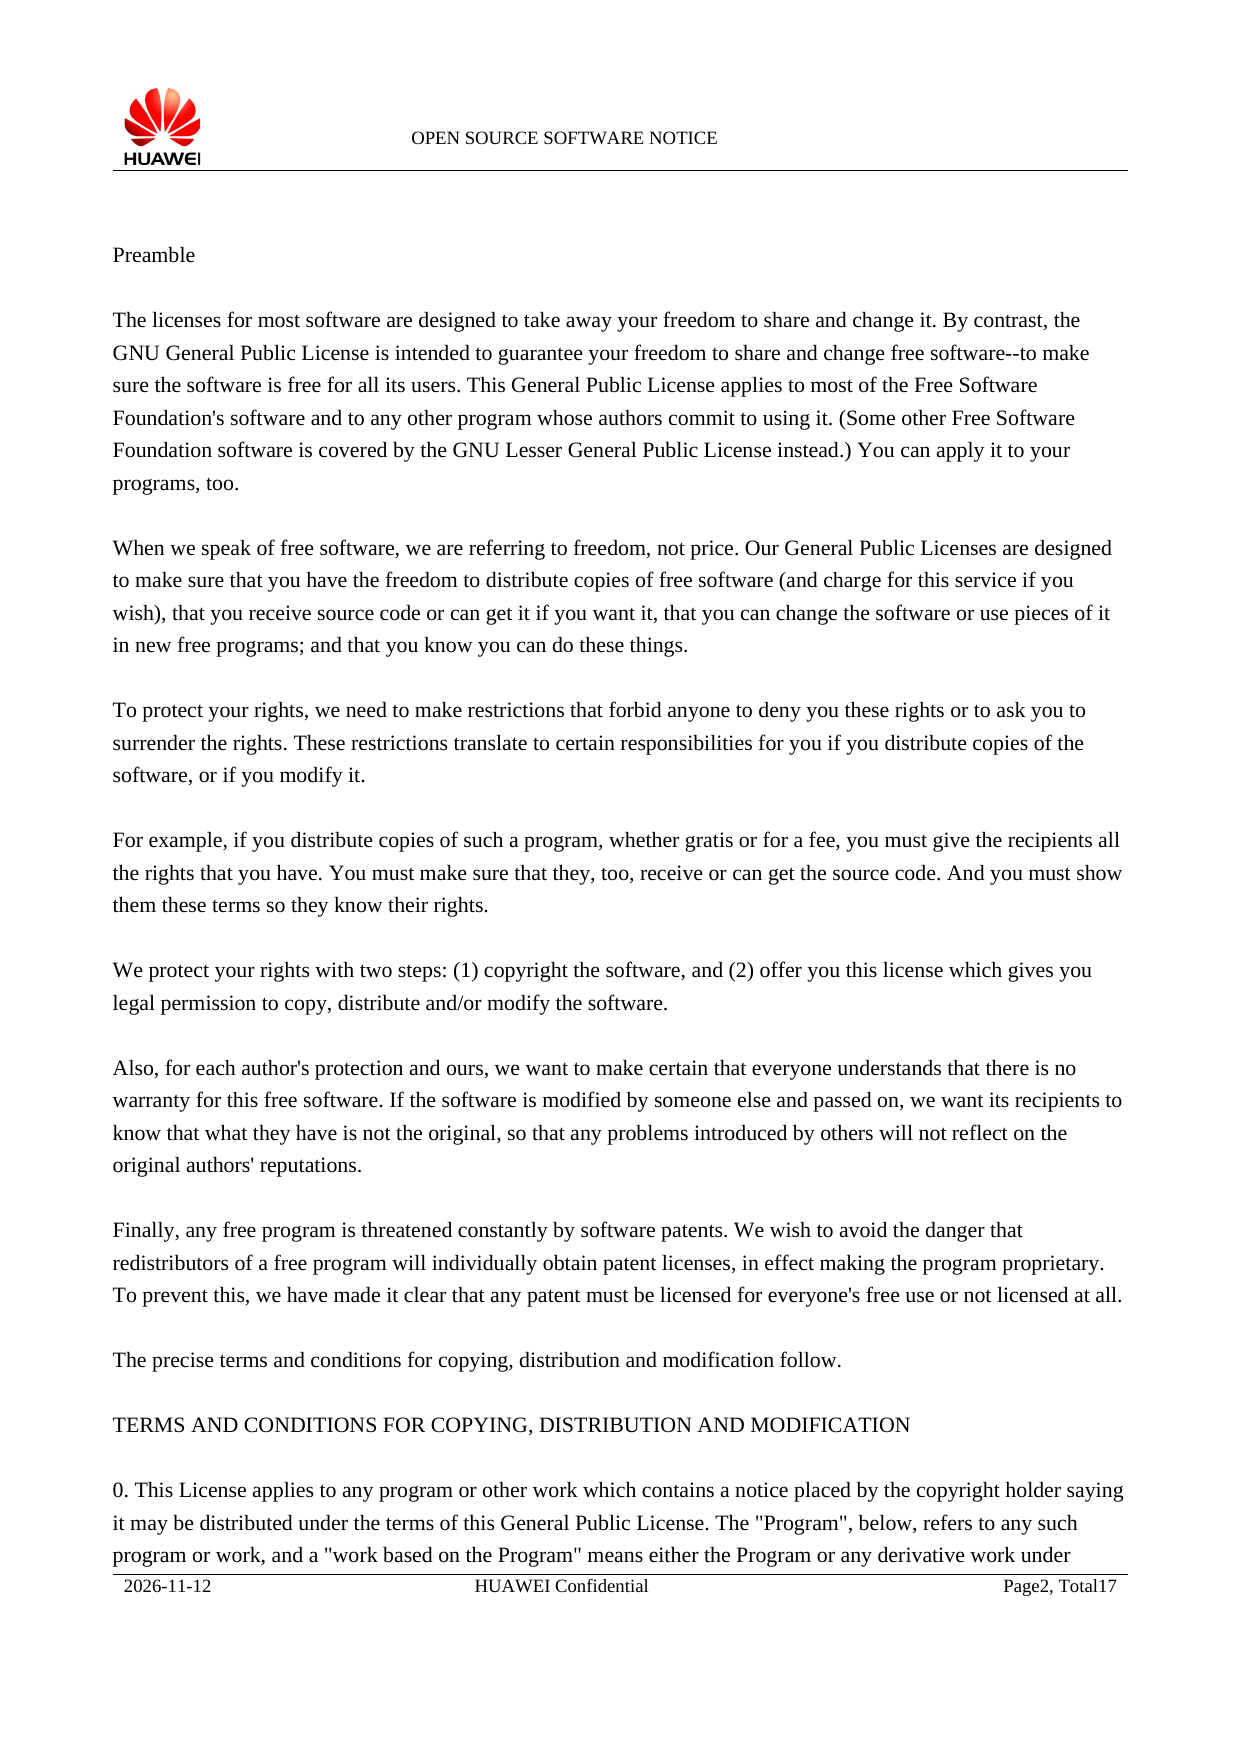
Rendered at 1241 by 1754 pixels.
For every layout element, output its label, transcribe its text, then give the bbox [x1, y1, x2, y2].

picture [124, 88, 201, 165]
